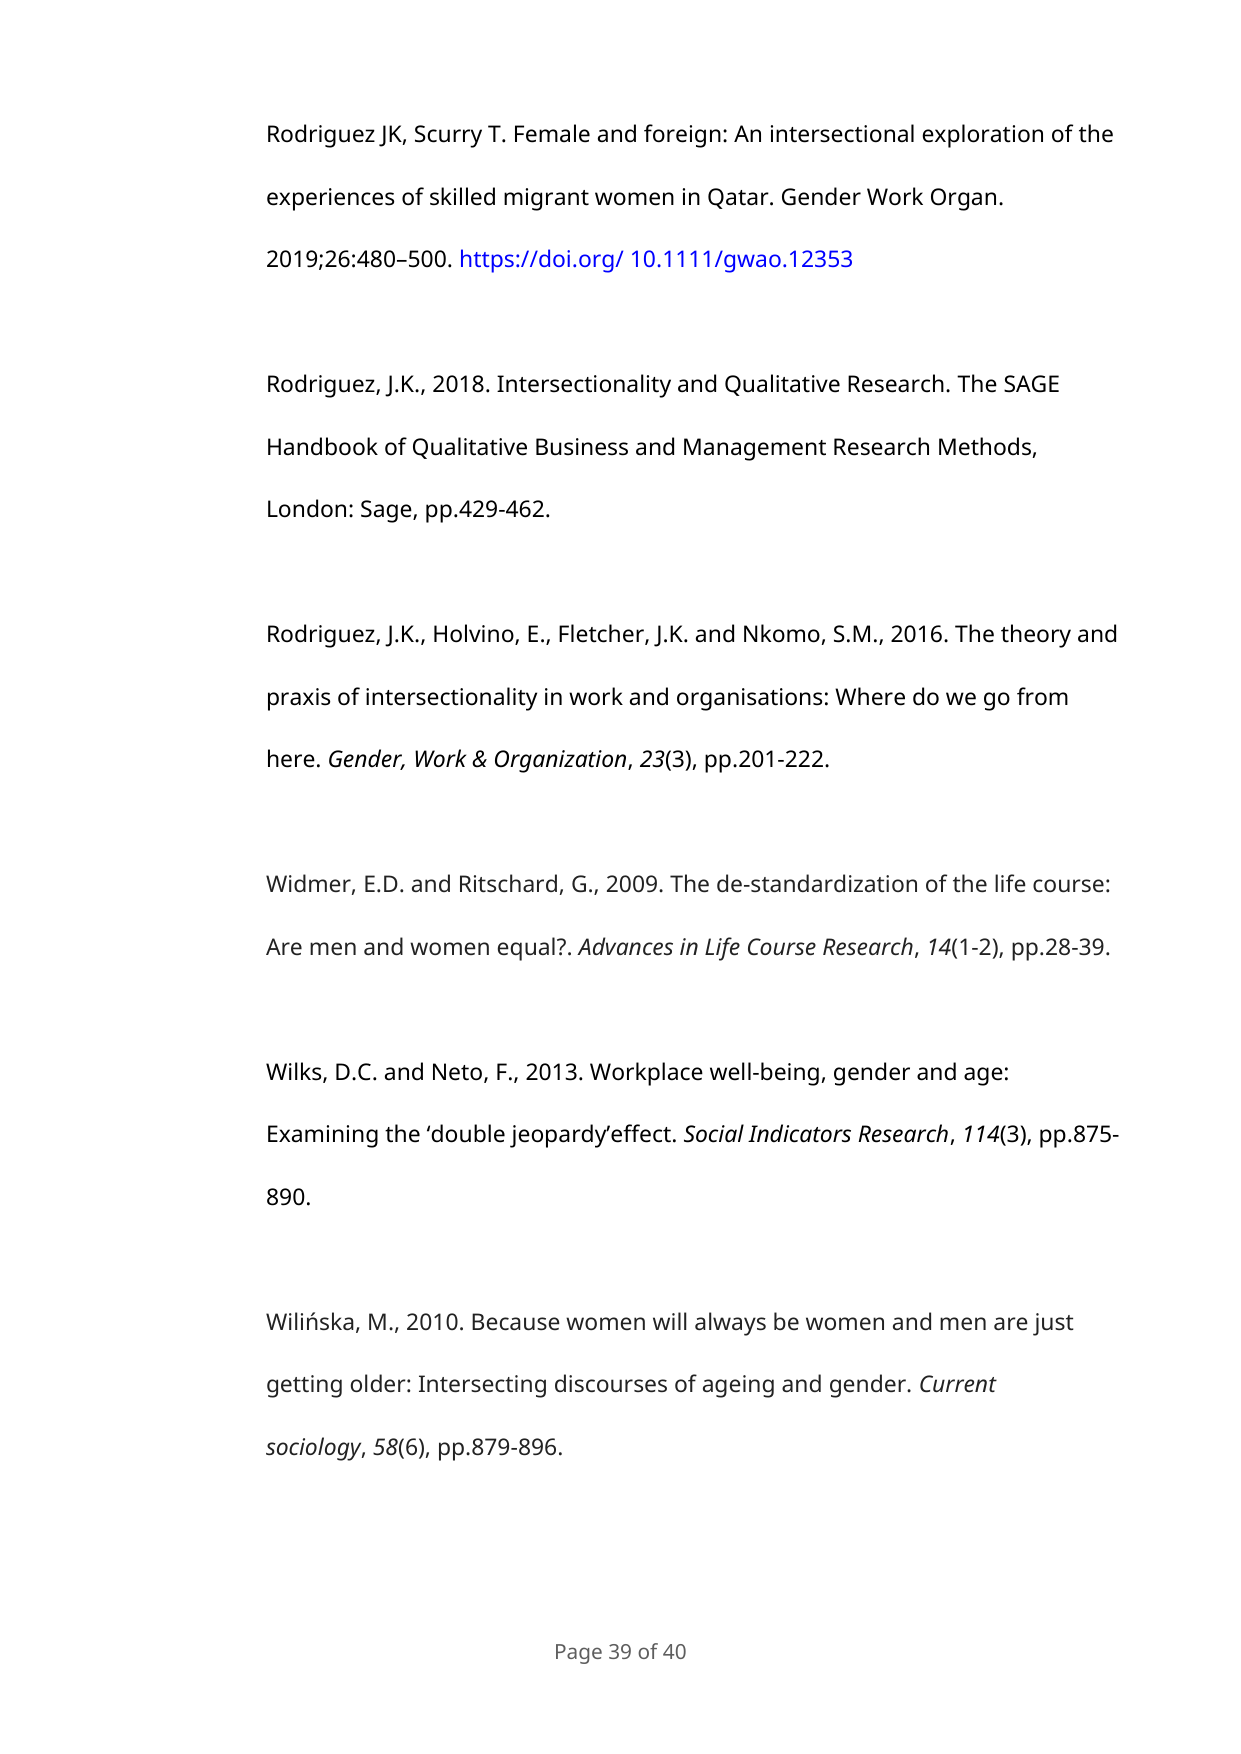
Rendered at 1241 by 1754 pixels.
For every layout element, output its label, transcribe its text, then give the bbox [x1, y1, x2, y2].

text Wilks, D.C. and Neto, F., 2013. Workplace well-being, gender and age: Examining the ‘double jeopardy’effect. Social Indicators Research, 114(3), pp.875-890. [266, 1056, 1122, 1212]
text Rodriguez, J.K., Holvino, E., Fletcher, J.K. and Nkomo, S.M., 2016. The theory and praxis of intersectionality in work and organisations: Where do we go from here. Gender, Work & Organization, 23(3), pp.201-222. [266, 618, 1122, 774]
text Wilińska, M., 2010. Because women will always be women and men are just getting older: Intersecting discourses of ageing and gender. Current sociology, 58(6), pp.879-896. [266, 1306, 1122, 1462]
text Rodriguez, J.K., 2018. Intersectionality and Qualitative Research. The SAGE Handbook of Qualitative Business and Management Research Methods, London: Sage, pp.429-462. [266, 368, 1122, 524]
text Rodriguez JK, Scurry T. Female and foreign: An intersectional exploration of the experiences of skilled migrant women in Qatar. Gender Work Organ. 2019;26:480–500. https://doi.org/ 10.1111/gwao.12353 [266, 118, 1122, 274]
text Widmer, E.D. and Ritschard, G., 2009. The de-standardization of the life course: Are men and women equal?. Advances in Life Course Research, 14(1-2), pp.28-39. [266, 868, 1122, 962]
